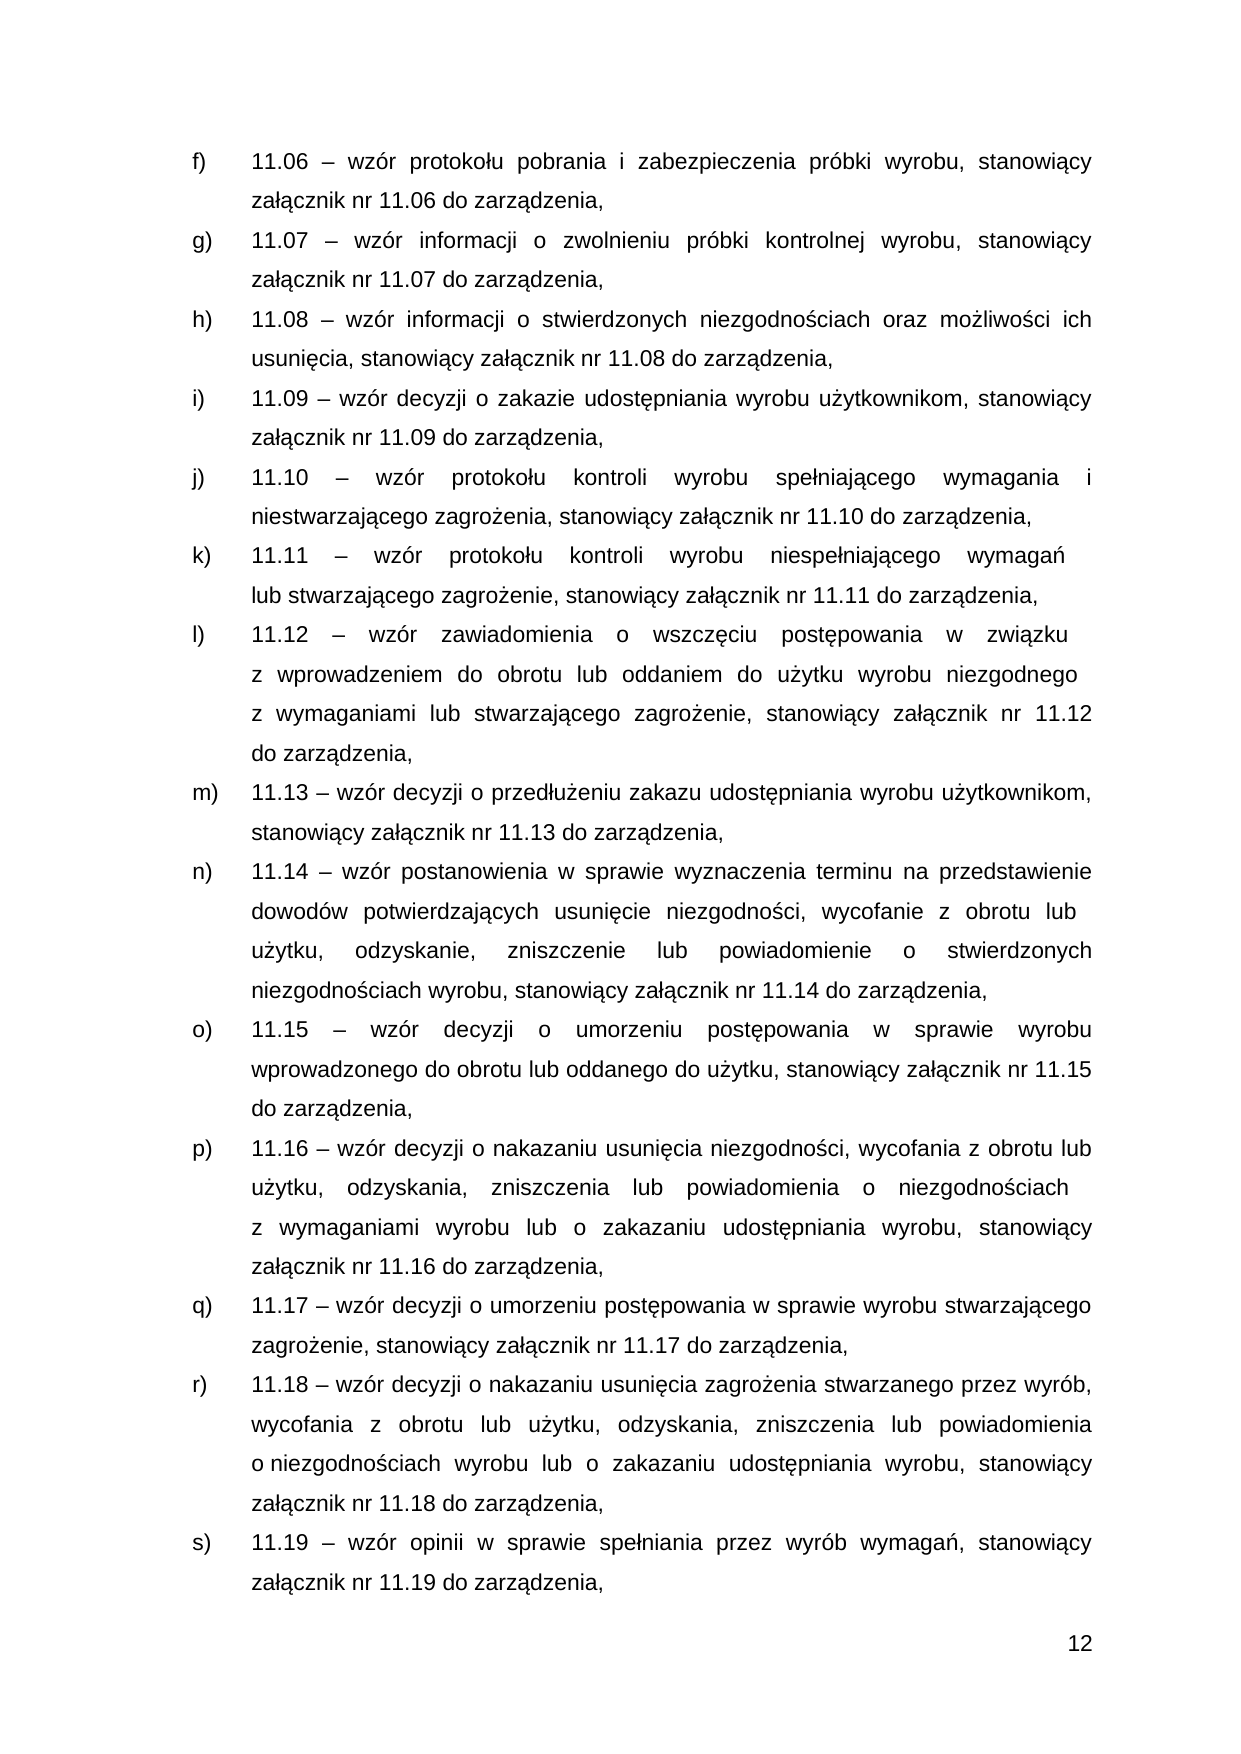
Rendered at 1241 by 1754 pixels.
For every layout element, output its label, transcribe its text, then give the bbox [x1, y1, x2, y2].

list 11.09 – wzór decyzji o zakazie udostępniania wyrobu użytkownikom, stanowiący załącznik nr 11.09 do zarządzenia, [192, 384, 1093, 450]
list 11.16 – wzór decyzji o nakazaniu usunięcia niezgodności, wycofania z obrotu lub użytku, odzyskania, zniszczenia lub powiadomienia o niezgodnościach z wymaganiami wyrobu lub o zakazaniu udostępniania wyrobu, stanowiący załącznik nr 11.16 do zarządzenia, [192, 1134, 1093, 1279]
list 11.19 – wzór opinii w sprawie spełniania przez wyrób wymagań, stanowiący załącznik nr 11.19 do zarządzenia, [192, 1529, 1093, 1595]
list 11.17 – wzór decyzji o umorzeniu postępowania w sprawie wyrobu stwarzającego zagrożenie, stanowiący załącznik nr 11.17 do zarządzenia, [192, 1292, 1093, 1358]
list 11.07 – wzór informacji o zwolnieniu próbki kontrolnej wyrobu, stanowiący załącznik nr 11.07 do zarządzenia, [192, 227, 1093, 292]
list 11.14 – wzór postanowienia w sprawie wyznaczenia terminu na przedstawienie dowodów potwierdzających usunięcie niezgodności, wycofanie z obrotu lub użytku, odzyskanie, zniszczenie lub powiadomienie o stwierdzonych niezgodnościach wyrobu, stanowiący załącznik nr 11.14 do zarządzenia, [192, 858, 1093, 1003]
list 11.08 – wzór informacji o stwierdzonych niezgodnościach oraz możliwości ich usunięcia, stanowiący załącznik nr 11.08 do zarządzenia, [192, 306, 1093, 371]
list 11.13 – wzór decyzji o przedłużeniu zakazu udostępniania wyrobu użytkownikom, stanowiący załącznik nr 11.13 do zarządzenia, [192, 779, 1093, 845]
list 11.12 – wzór zawiadomienia o wszczęciu postępowania w związku z wprowadzeniem do obrotu lub oddaniem do użytku wyrobu niezgodnego z wymaganiami lub stwarzającego zagrożenie, stanowiący załącznik nr 11.12 do zarządzenia, [192, 621, 1093, 766]
list 11.18 – wzór decyzji o nakazaniu usunięcia zagrożenia stwarzanego przez wyrób, wycofania z obrotu lub użytku, odzyskania, zniszczenia lub powiadomienia o niezgodnościach wyrobu lub o zakazaniu udostępniania wyrobu, stanowiący załącznik nr 11.18 do zarządzenia, [192, 1371, 1093, 1516]
list 11.15 – wzór decyzji o umorzeniu postępowania w sprawie wyrobu wprowadzonego do obrotu lub oddanego do użytku, stanowiący załącznik nr 11.15 do zarządzenia, [192, 1016, 1093, 1121]
list 11.06 – wzór protokołu pobrania i zabezpieczenia próbki wyrobu, stanowiący załącznik nr 11.06 do zarządzenia, [192, 148, 1093, 213]
list 11.10 – wzór protokołu kontroli wyrobu spełniającego wymagania i niestwarzającego zagrożenia, stanowiący załącznik nr 11.10 do zarządzenia, [192, 463, 1093, 529]
list 11.11 – wzór protokołu kontroli wyrobu niespełniającego wymagań lub stwarzającego zagrożenie, stanowiący załącznik nr 11.11 do zarządzenia, [192, 542, 1093, 608]
